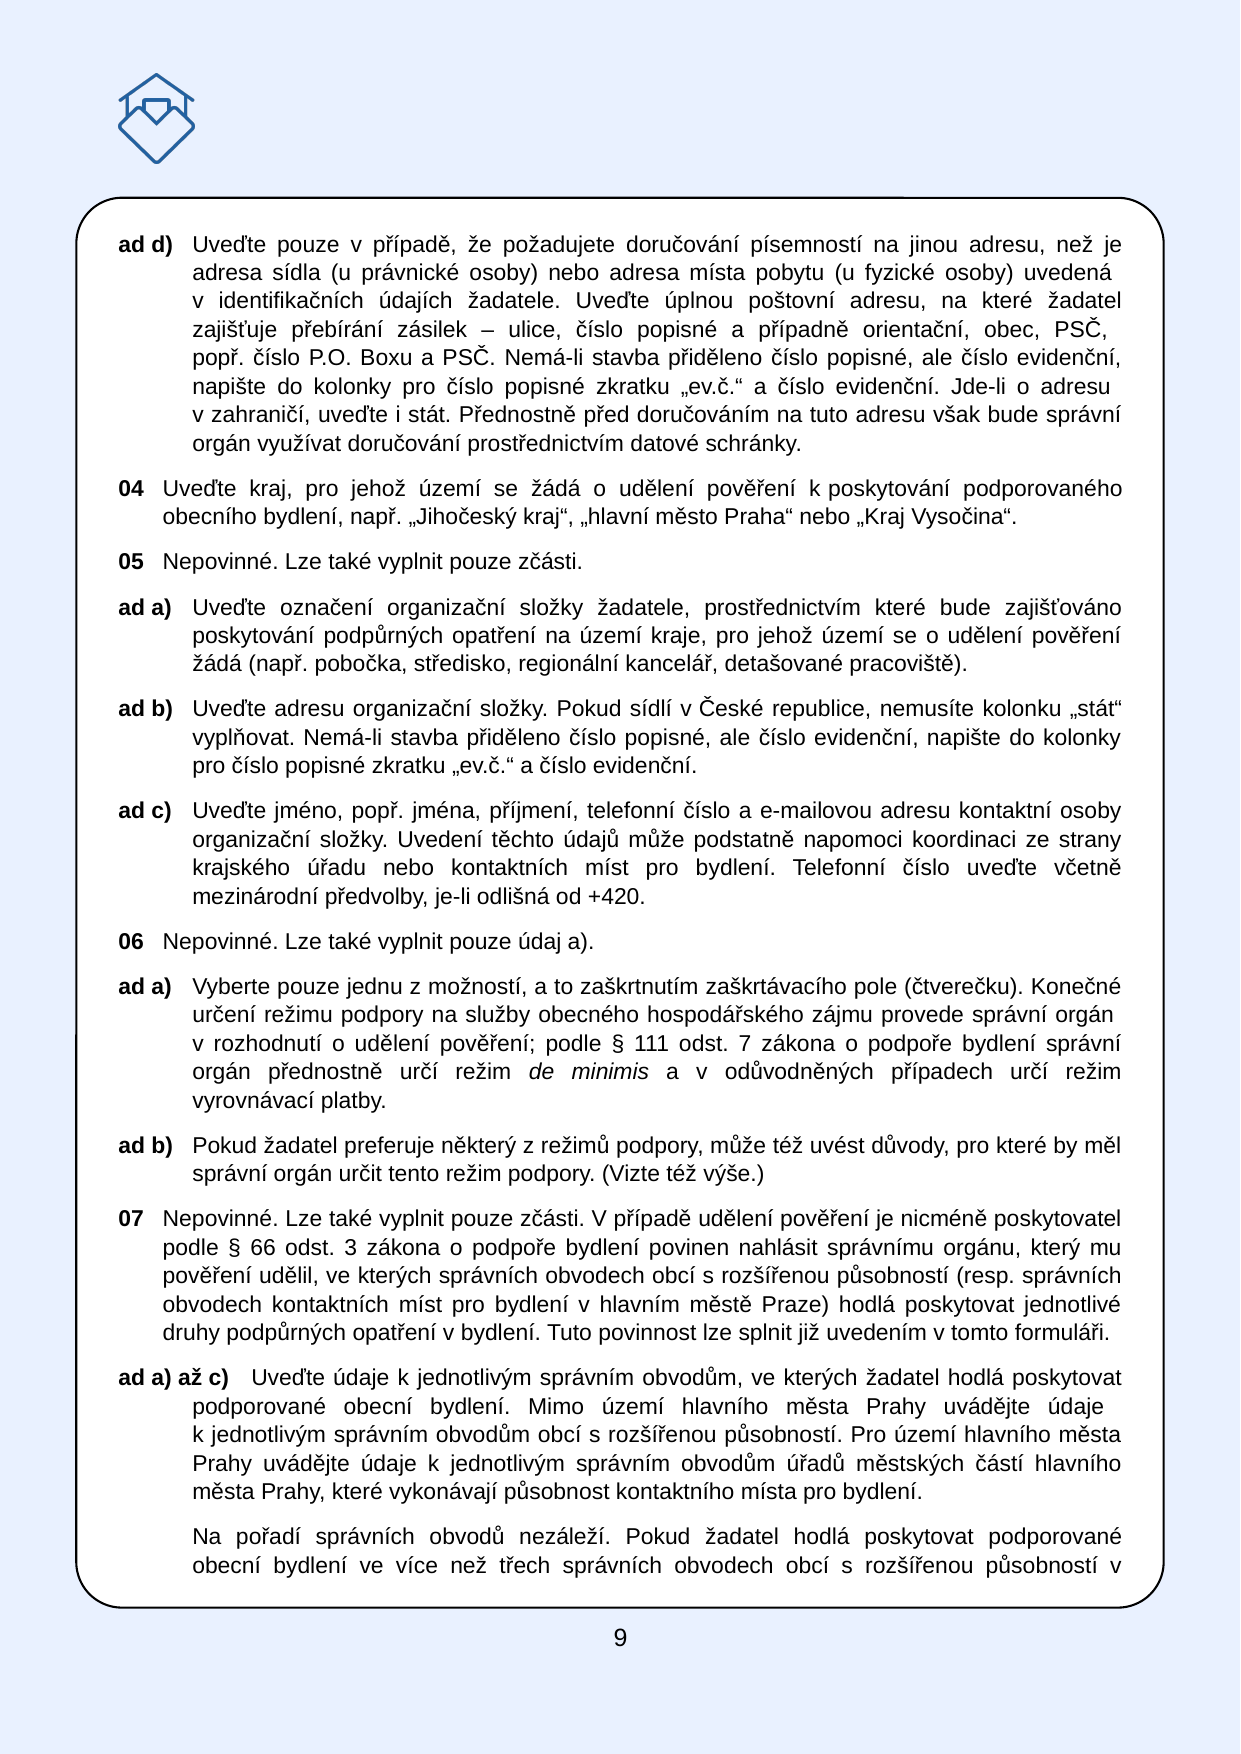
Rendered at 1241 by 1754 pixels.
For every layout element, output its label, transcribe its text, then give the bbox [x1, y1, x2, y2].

text 06 Nepovinné. Lze také vyplnit pouze údaj a). [118, 928, 1122, 954]
text ad c) Uveďte jméno, popř. jména, příjmení, telefonní číslo a e-mailovou adresu kontaktní osoby organizační složky. Uvedení těchto údajů může podstatně napomoci koordinaci ze strany krajského úřadu nebo kontaktních míst pro bydlení. Telefonní číslo uveďte včetně mezinárodní předvolby, je-li odlišná od +420. [118, 797, 1122, 909]
text ad b) Uveďte adresu organizační složky. Pokud sídlí v České republice, nemusíte kolonku „stát“ vyplňovat. Nemá-li stavba přiděleno číslo popisné, ale číslo evidenční, napište do kolonky pro číslo popisné zkratku „ev.č.“ a číslo evidenční. [118, 695, 1122, 779]
text 04 Uveďte kraj, pro jehož území se žádá o udělení pověření k poskytování podporovaného obecního bydlení, např. „Jihočeský kraj“, „hlavní město Praha“ nebo „Kraj Vysočina“. [118, 475, 1122, 529]
text 05 Nepovinné. Lze také vyplnit pouze zčásti. [118, 548, 1122, 575]
text ad a) Uveďte označení organizační složky žadatele, prostřednictvím které bude zajišťováno poskytování podpůrných opatření na území kraje, pro jehož území se o udělení pověření žádá (např. pobočka, středisko, regionální kancelář, detašované pracoviště). [118, 593, 1122, 677]
text ad b) Pokud žadatel preferuje některý z režimů podpory, může též uvést důvody, pro které by měl správní orgán určit tento režim podpory. (Vizte též výše.) [118, 1132, 1122, 1187]
text ad a) Vyberte pouze jednu z možností, a to zaškrtnutím zaškrtávacího pole (čtverečku). Konečné určení režimu podpory na služby obecného hospodářského zájmu provede správní orgán v rozhodnutí o udělení pověření; podle § 111 odst. 7 zákona o podpoře bydlení správní orgán přednostně určí režim de minimis a v odůvodněných případech určí režim vyrovnávací platby. [118, 973, 1122, 1113]
text ad a) až c) Uveďte údaje k jednotlivým správním obvodům, ve kterých žadatel hodlá poskytovat podporované obecní bydlení. Mimo území hlavního města Prahy uvádějte údaje k jednotlivým správním obvodům obcí s rozšířenou působností. Pro území hlavního města Prahy uvádějte údaje k jednotlivým správním obvodům úřadů městských částí hlavního města Prahy, které vykonávají působnost kontaktního místa pro bydlení. [118, 1364, 1122, 1504]
picture [118, 73, 195, 164]
text ad d) Uveďte pouze v případě, že požadujete doručování písemností na jinou adresu, než je adresa sídla (u právnické osoby) nebo adresa místa pobytu (u fyzické osoby) uvedená v identifikačních údajích žadatele. Uveďte úplnou poštovní adresu, na které žadatel zajišťuje přebírání zásilek – ulice, číslo popisné a případně orientační, obec, PSČ, popř. číslo P.O. Boxu a PSČ. Nemá-li stavba přiděleno číslo popisné, ale číslo evidenční, napište do kolonky pro číslo popisné zkratku „ev.č.“ a číslo evidenční. Jde-li o adresu v zahraničí, uveďte i stát. Přednostně před doručováním na tuto adresu však bude správní orgán využívat doručování prostřednictvím datové schránky. [118, 231, 1122, 456]
text 07 Nepovinné. Lze také vyplnit pouze zčásti. V případě udělení pověření je nicméně poskytovatel podle § 66 odst. 3 zákona o podpoře bydlení povinen nahlásit správnímu orgánu, který mu pověření udělil, ve kterých správních obvodech obcí s rozšířenou působností (resp. správních obvodech kontaktních míst pro bydlení v hlavním městě Praze) hodlá poskytovat jednotlivé druhy podpůrných opatření v bydlení. Tuto povinnost lze splnit již uvedením v tomto formuláři. [118, 1205, 1122, 1346]
